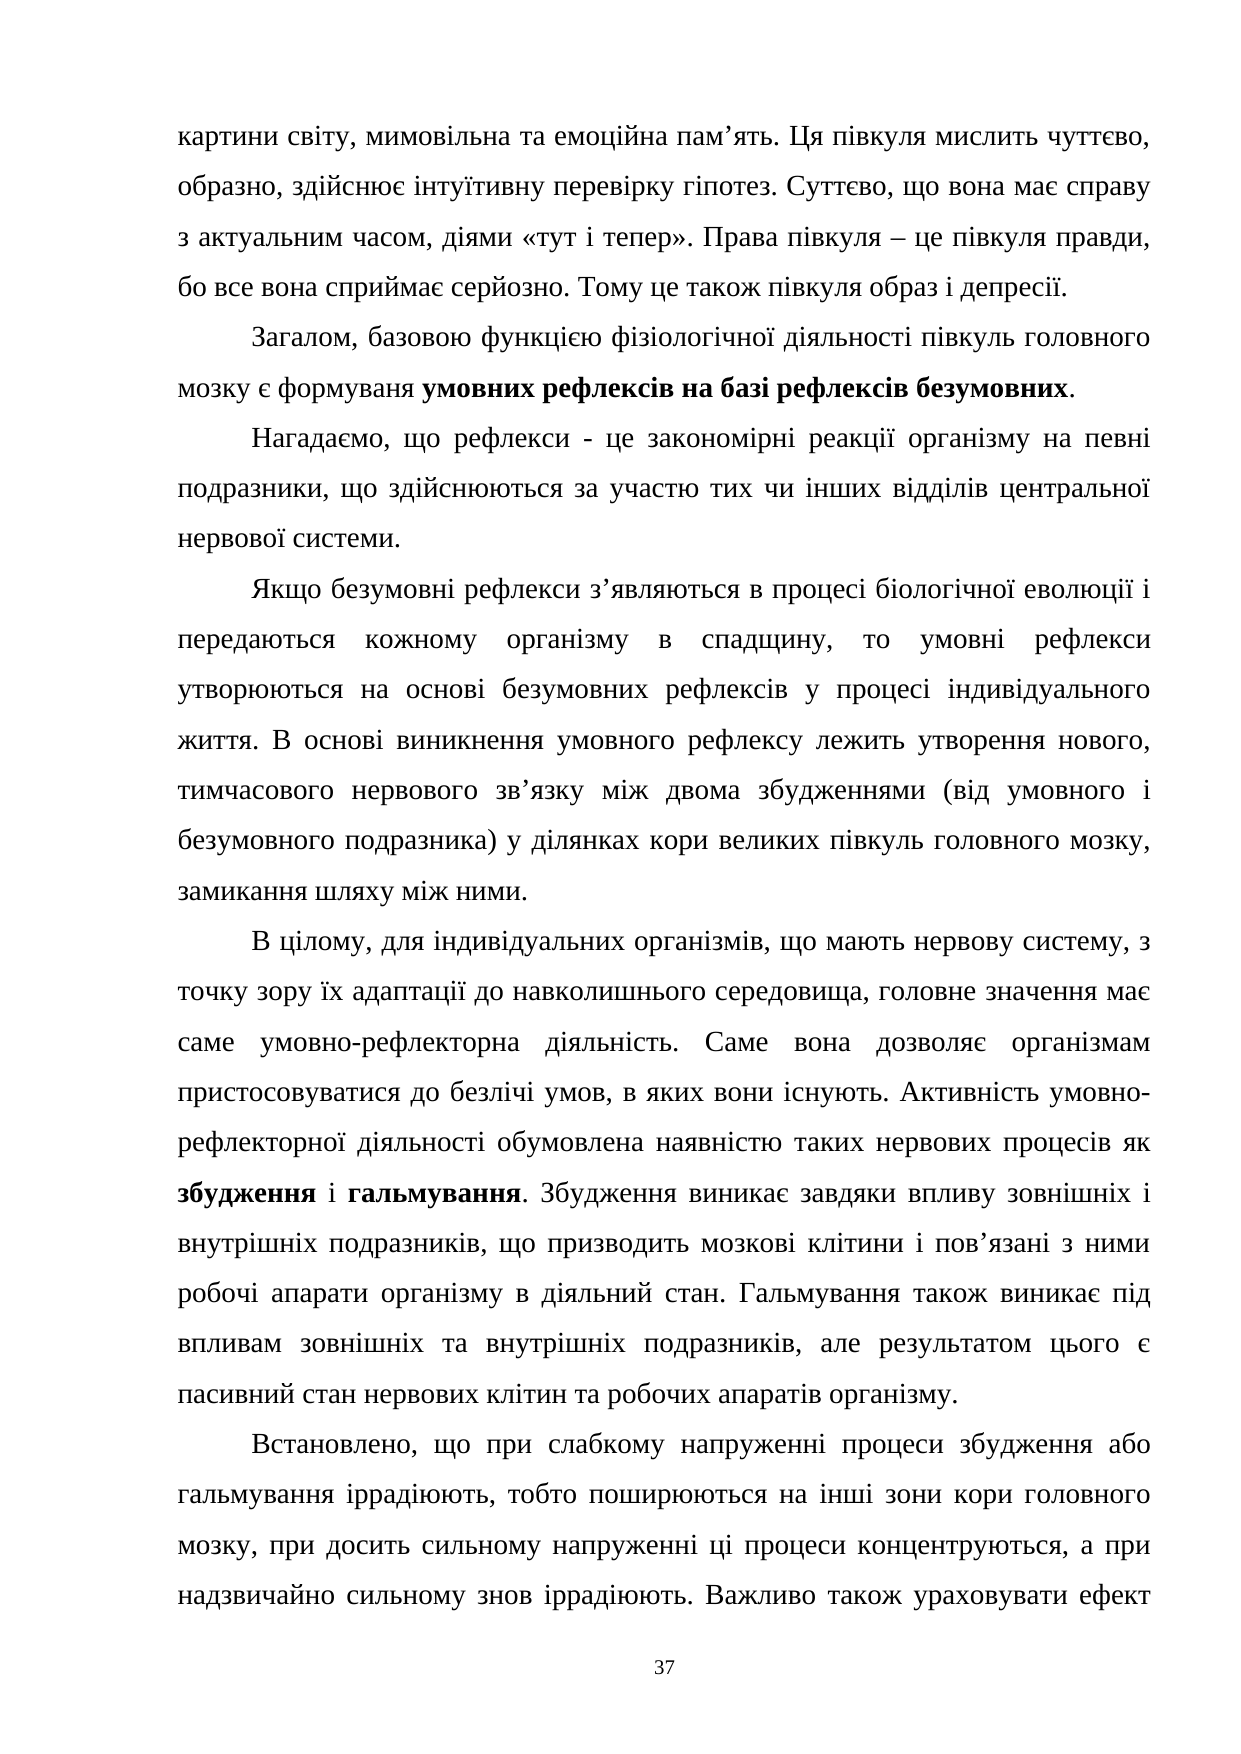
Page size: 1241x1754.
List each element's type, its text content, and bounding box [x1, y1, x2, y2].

text Загалом, базовою функцією фізіологічної діяльності півкуль головного мозку є формуваня умовних рефлексів на базі рефлексів безумовних. [177, 319, 1152, 403]
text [177, 1426, 1152, 1611]
text Якщо безумовні рефлекси з’являються в процесі біологічної еволюції і передаються кожному організму в спадщину, то умовні рефлекси утворюються на основі безумовних рефлексів у процесі індивідуального життя. В основі виникнення умовного рефлексу лежить утворення нового, тимчасового нервового зв’язку між двома збудженнями (від умовного і безумовного подразника) у ділянках кори великих півкуль головного мозку, замикання шляху між ними. [177, 571, 1152, 906]
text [177, 118, 1152, 303]
text В цілому, для індивідуальних організмів, що мають нервову систему, з точку зору їх адаптації до навколишнього середовища, головне значення має саме умовно-рефлекторна діяльність. Саме вона дозволяє організмам пристосовуватися до безлічі умов, в яких вони існують. Активність умовно-рефлекторної діяльності обумовлена наявністю таких нервових процесів як збудження і гальмування. Збудження виникає завдяки впливу зовнішніх і внутрішніх подразників, що призводить мозкові клітини і пов’язані з ними робочі апарати організму в діяльний стан. Гальмування також виникає під впливам зовнішніх та внутрішніх подразників, але результатом цього є пасивний стан нервових клітин та робочих апаратів організму. [177, 923, 1152, 1409]
text Нагадаємо, що рефлекси - це закономірні реакції організму на певні подразники, що здійснюються за участю тих чи інших відділів центральної нервової системи. [177, 420, 1152, 554]
